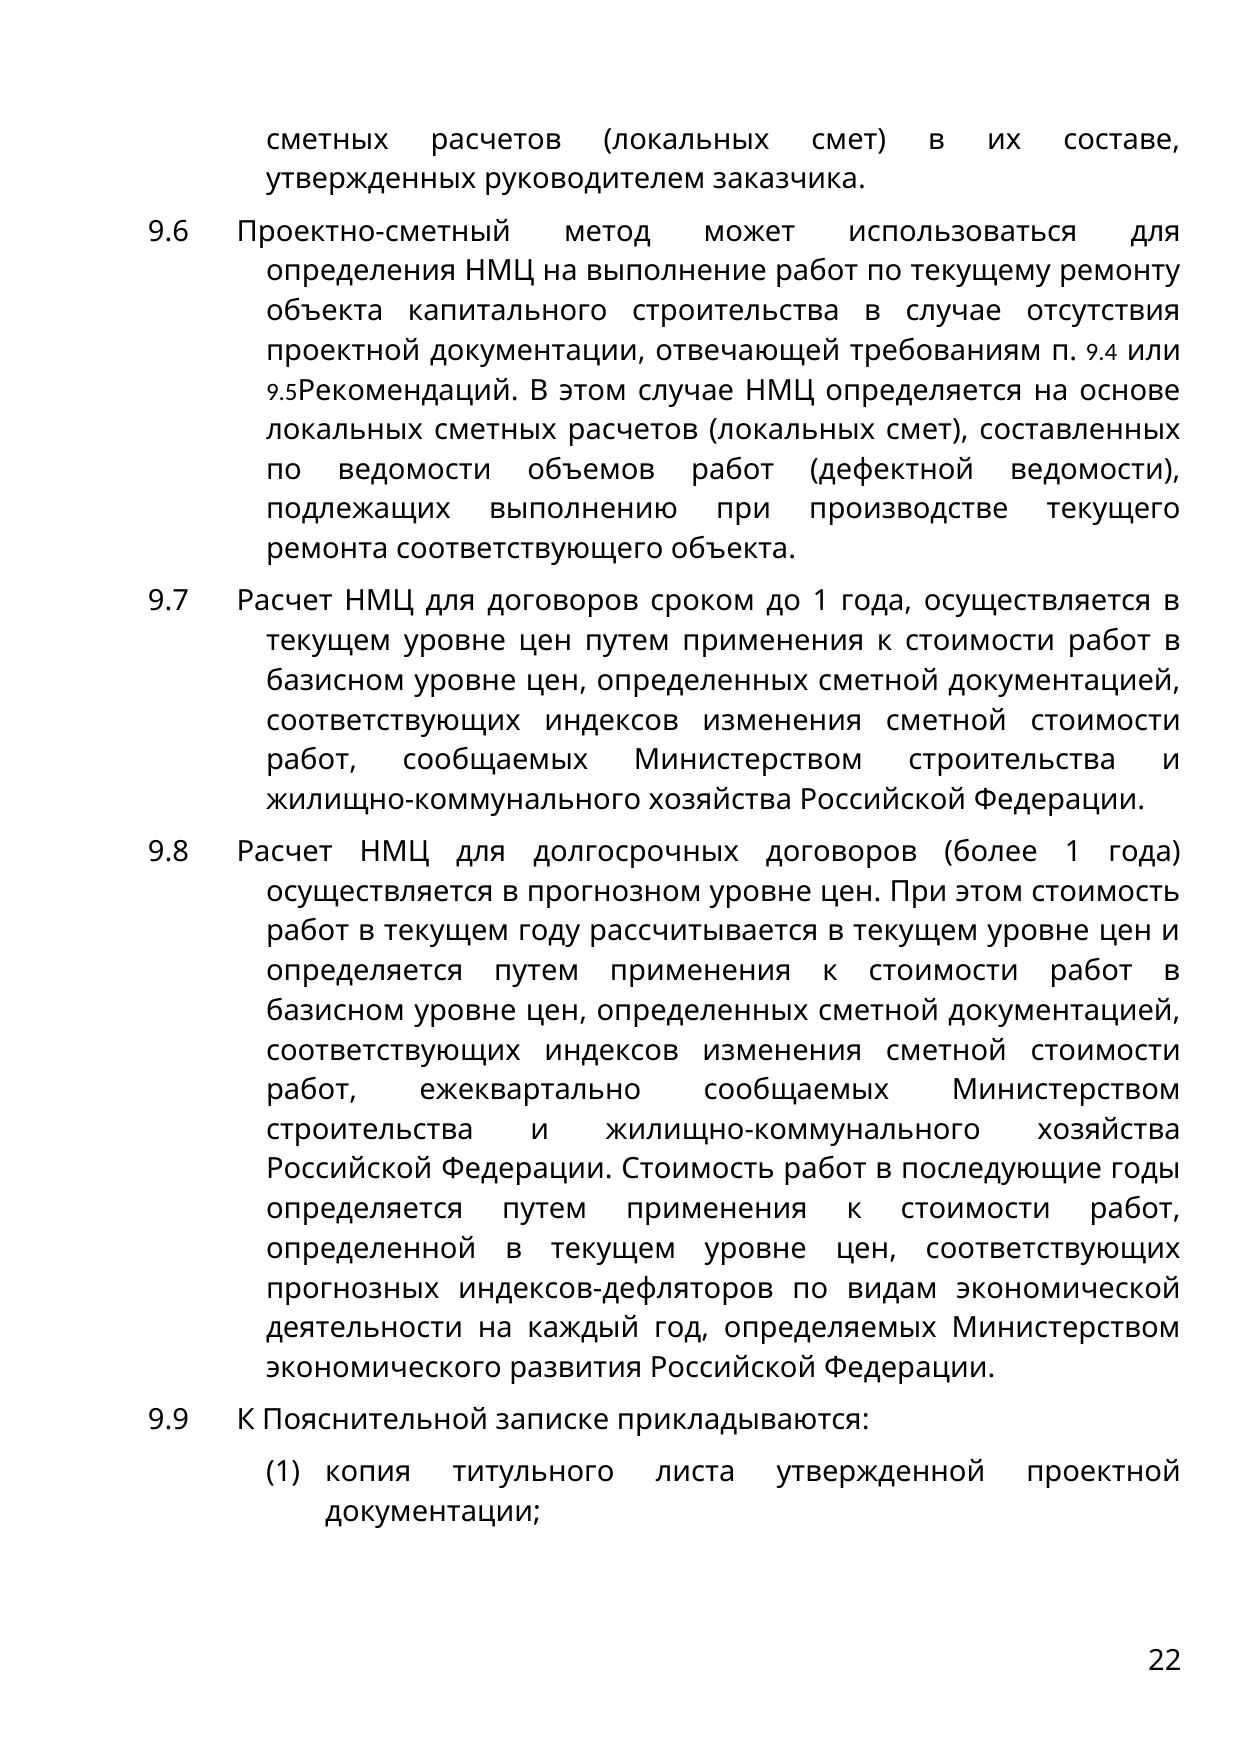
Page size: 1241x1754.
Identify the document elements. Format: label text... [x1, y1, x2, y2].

text К Пояснительной записке прикладываются: [148, 1398, 1181, 1438]
text Расчет НМЦ для договоров сроком до 1 года, осуществляется в текущем уровне цен путем применения к стоимости работ в базисном уровне цен, определенных сметной документацией, соответствующих индексов изменения сметной стоимости работ, сообщаемых Министерством строительства и жилищно-коммунального хозяйства Российской Федерации. [148, 580, 1181, 818]
text Расчет НМЦ для долгосрочных договоров (более 1 года) осуществляется в прогнозном уровне цен. При этом стоимость работ в текущем году рассчитывается в текущем уровне цен и определяется путем применения к стоимости работ в базисном уровне цен, определенных сметной документацией, соответствующих индексов изменения сметной стоимости работ, ежеквартально сообщаемых Министерством строительства и жилищно-коммунального хозяйства Российской Федерации. Стоимость работ в последующие годы определяется путем применения к стоимости работ, определенной в текущем уровне цен, соответствующих прогнозных индексов-дефляторов по видам экономической деятельности на каждый год, определяемых Министерством экономического развития Российской Федерации. [148, 830, 1181, 1386]
list копия титульного листа утвержденной проектной документации; [266, 1451, 1181, 1530]
text Проектно-сметный метод может использоваться для определения НМЦ на выполнение работ по текущему ремонту объекта капитального строительства в случае отсутствия проектной документации, отвечающей требованиям п. 9.4 или 9.5Рекомендаций. В этом случае НМЦ определяется на основе локальных сметных расчетов (локальных смет), составленных по ведомости объемов работ (дефектной ведомости), подлежащих выполнению при производстве текущего ремонта соответствующего объекта. [148, 210, 1181, 567]
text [148, 118, 1181, 197]
